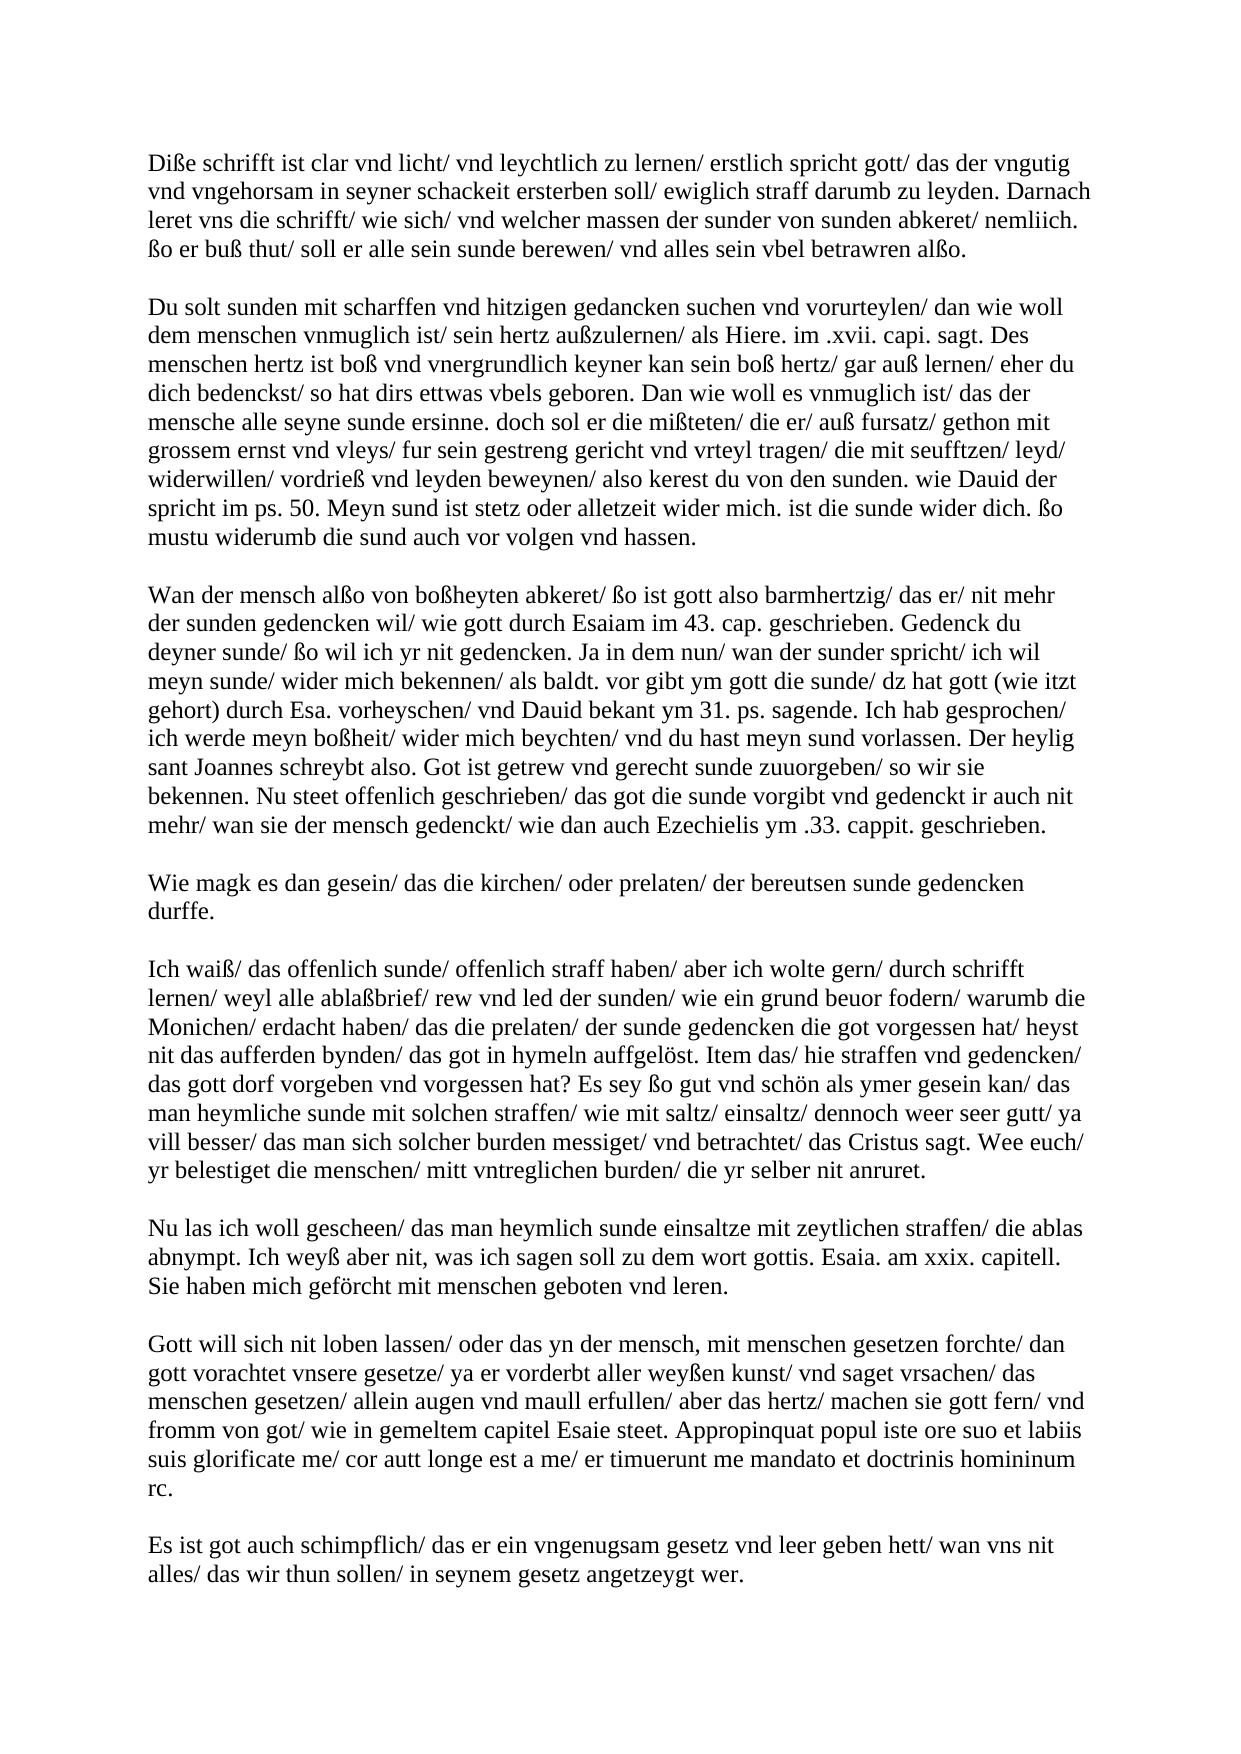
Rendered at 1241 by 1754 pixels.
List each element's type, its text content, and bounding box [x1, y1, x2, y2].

text Wie magk es dan gesein/ das die kirchen/ oder prelaten/ der bereutsen sunde gedencken durffe. [148, 868, 1093, 925]
text Es ist got auch schimpflich/ das er ein vngenugsam gesetz vnd leer geben hett/ wan vns nit alles/ das wir thun sollen/ in seynem gesetz angetzeygt wer. [148, 1531, 1093, 1588]
text Nu las ich woll gescheen/ das man heymlich sunde einsaltze mit zeytlichen straffen/ die ablas abnympt. Ich weyß aber nit, was ich sagen soll zu dem wort gottis. Esaia. am xxix. capitell. Sie haben mich geförcht mit menschen geboten vnd leren. [148, 1213, 1093, 1300]
text Ich waiß/ das offenlich sunde/ offenlich straff haben/ aber ich wolte gern/ durch schrifft lernen/ weyl alle ablaßbrief/ rew vnd led der sunden/ wie ein grund beuor fodern/ warumb die Monichen/ erdacht haben/ das die prelaten/ der sunde gedencken die got vorgessen hat/ heyst nit das aufferden bynden/ das got in hymeln auffgelöst. Item das/ hie straffen vnd gedencken/ das gott dorf vorgeben vnd vorgessen hat? Es sey ßo gut vnd schön als ymer gesein kan/ das man heymliche sunde mit solchen straffen/ wie mit saltz/ einsaltz/ dennoch weer seer gutt/ ya vill besser/ das man sich solcher burden messiget/ vnd betrachtet/ das Cristus sagt. Wee euch/ yr belestiget die menschen/ mitt vntreglichen burden/ die yr selber nit anruret. [148, 954, 1093, 1184]
text Gott will sich nit loben lassen/ oder das yn der mensch, mit menschen gesetzen forchte/ dan gott vorachtet vnsere gesetze/ ya er vorderbt aller weyßen kunst/ vnd saget vrsachen/ das menschen gesetzen/ allein augen vnd maull erfullen/ aber das hertz/ machen sie gott fern/ vnd fromm von got/ wie in gemeltem capitel Esaie steet. Appropinquat popul iste ore suo et labiis suis glorificate me/ cor autt longe est a me/ er timuerunt me mandato et doctrinis homininum rc. [148, 1329, 1093, 1501]
text Diße schrifft ist clar vnd licht/ vnd leychtlich zu lernen/ erstlich spricht gott/ das der vngutig vnd vngehorsam in seyner schackeit ersterben soll/ ewiglich straff darumb zu leyden. Darnach leret vns die schrifft/ wie sich/ vnd welcher massen der sunder von sunden abkeret/ nemliich. ßo er buß thut/ soll er alle sein sunde berewen/ vnd alles sein vbel betrawren alßo. [148, 148, 1093, 263]
text Du solt sunden mit scharffen vnd hitzigen gedancken suchen vnd vorurteylen/ dan wie woll dem menschen vnmuglich ist/ sein hertz außzulernen/ als Hiere. im .xvii. capi. sagt. Des menschen hertz ist boß vnd vnergrundlich keyner kan sein boß hertz/ gar auß lernen/ eher du dich bedenckst/ so hat dirs ettwas vbels geboren. Dan wie woll es vnmuglich ist/ das der mensche alle seyne sunde ersinne. doch sol er die mißteten/ die er/ auß fursatz/ gethon mit grossem ernst vnd vleys/ fur sein gestreng gericht vnd vrteyl tragen/ die mit seufftzen/ leyd/ widerwillen/ vordrieß vnd leyden beweynen/ also kerest du von den sunden. wie Dauid der spricht im ps. 50. Meyn sund ist stetz oder alletzeit wider mich. ist die sunde wider dich. ßo mustu widerumb die sund auch vor volgen vnd hassen. [148, 292, 1093, 551]
text Wan der mensch alßo von boßheyten abkeret/ ßo ist gott also barmhertzig/ das er/ nit mehr der sunden gedencken wil/ wie gott durch Esaiam im 43. cap. geschrieben. Gedenck du deyner sunde/ ßo wil ich yr nit gedencken. Ja in dem nun/ wan der sunder spricht/ ich wil meyn sunde/ wider mich bekennen/ als baldt. vor gibt ym gott die sunde/ dz hat gott (wie itzt gehort) durch Esa. vorheyschen/ vnd Dauid bekant ym 31. ps. sagende. Ich hab gesprochen/ ich werde meyn boßheit/ wider mich beychten/ vnd du hast meyn sund vorlassen. Der heylig sant Joannes schreybt also. Got ist getrew vnd gerecht sunde zuuorgeben/ so wir sie bekennen. Nu steet offenlich geschrieben/ das got die sunde vorgibt vnd gedenckt ir auch nit mehr/ wan sie der mensch gedenckt/ wie dan auch Ezechielis ym .33. cappit. geschrieben. [148, 580, 1093, 838]
